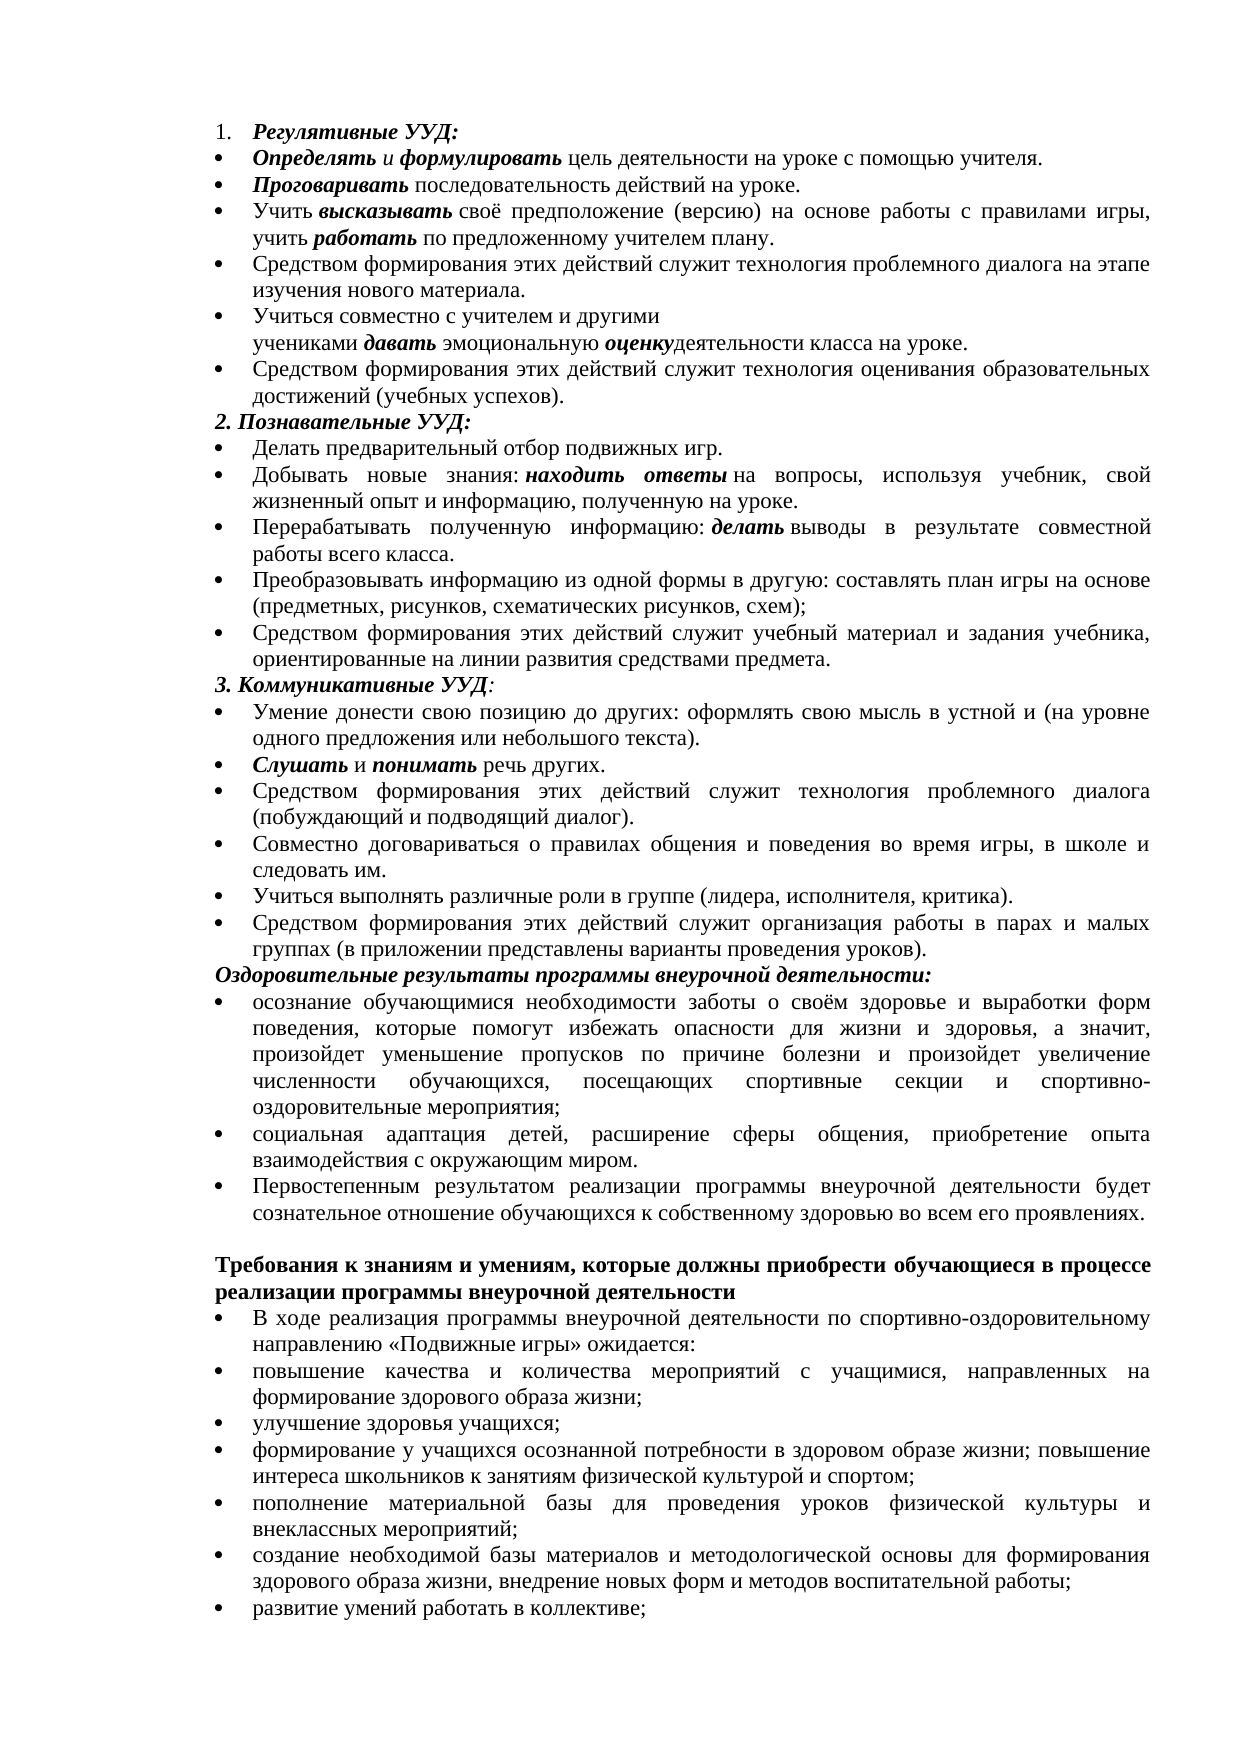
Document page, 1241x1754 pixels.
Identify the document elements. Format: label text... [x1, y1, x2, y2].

list Перерабатывать полученную информацию: делать выводы в результате совместной работы всего класса. [215, 513, 1152, 566]
list Первостепенным результатом реализации программы внеурочной деятельности будет сознательное отношение обучающихся к собственному здоровью во всем его проявлениях. [215, 1172, 1152, 1225]
list Средством формирования этих действий служит технология оценивания образовательных достижений (учебных успехов). [215, 355, 1152, 408]
list осознание обучающимися необходимости заботы о своём здоровье и выработки форм поведения, которые помогут избежать опасности для жизни и здоровья, а значит, произойдет уменьшение пропусков по причине болезни и произойдет увеличение численности обучающихся, посещающих спортивные секции и спортивно-оздоровительные мероприятия; [215, 988, 1152, 1119]
list Средством формирования этих действий служит технология проблемного диалога (побуждающий и подводящий диалог). [215, 777, 1152, 830]
list Средством формирования этих действий служит учебный материал и задания учебника, ориентированные на линии развития средствами предмета. [215, 619, 1152, 672]
list Делать предварительный отбор подвижных игр. [215, 434, 1152, 461]
list Учиться совместно с учителем и другими учениками давать эмоциональную оценкудеятельности класса на уроке. [215, 303, 1152, 355]
list Совместно договариваться о правилах общения и поведения во время игры, в школе и следовать им. [215, 830, 1152, 882]
list Проговаривать последовательность действий на уроке. [215, 171, 1152, 197]
list Добывать новые знания: находить ответы на вопросы, используя учебник, свой жизненный опыт и информацию, полученную на уроке. [215, 461, 1152, 513]
list В ходе реализация программы внеурочной деятельности по спортивно-оздоровительному направлению «Подвижные игры» ожидается: [215, 1304, 1152, 1357]
list Учить высказывать своё предположение (версию) на основе работы с правилами игры, учить работать по предложенному учителем плану. [215, 197, 1152, 250]
list Регулятивные УУД: [215, 118, 1152, 144]
list Умение донести свою позицию до других: оформлять свою мысль в устной и (на уровне одного предложения или небольшого текста). [215, 698, 1152, 751]
list Средством формирования этих действий служит технология проблемного диалога на этапе изучения нового материала. [215, 250, 1152, 303]
list улучшение здоровья учащихся; [215, 1409, 1152, 1436]
list формирование у учащихся осознанной потребности в здоровом образе жизни; повышение интереса школьников к занятиям физической культурой и спортом; [215, 1436, 1152, 1488]
text Требования к знаниям и умениям, которые должны приобрести обучающиеся в процессе реализации программы внеурочной деятельности [215, 1251, 1152, 1304]
list развитие умений работать в коллективе; [215, 1594, 1152, 1620]
list Определять и формулировать цель деятельности на уроке с помощью учителя. [215, 144, 1152, 171]
list пополнение материальной базы для проведения уроков физической культуры и внеклассных мероприятий; [215, 1488, 1152, 1541]
list повышение качества и количества мероприятий с учащимися, направленных на формирование здорового образа жизни; [215, 1357, 1152, 1409]
text 3. Коммуникативные УУД: [215, 672, 1152, 698]
list Слушать и понимать речь других. [215, 751, 1152, 777]
list социальная адаптация детей, расширение сферы общения, приобретение опыта взаимодействия с окружающим миром. [215, 1119, 1152, 1172]
list Учиться выполнять различные роли в группе (лидера, исполнителя, критика). [215, 882, 1152, 909]
text Оздоровительные результаты программы внеурочной деятельности: [215, 961, 1152, 988]
list создание необходимой базы материалов и методологической основы для формирования здорового образа жизни, внедрение новых форм и методов воспитательной работы; [215, 1541, 1152, 1594]
list Средством формирования этих действий служит организация работы в парах и малых группах (в приложении представлены варианты проведения уроков). [215, 909, 1152, 961]
list Преобразовывать информацию из одной формы в другую: составлять план игры на основе (предметных, рисунков, схематических рисунков, схем); [215, 566, 1152, 619]
text 2. Познавательные УУД: [215, 408, 1152, 434]
